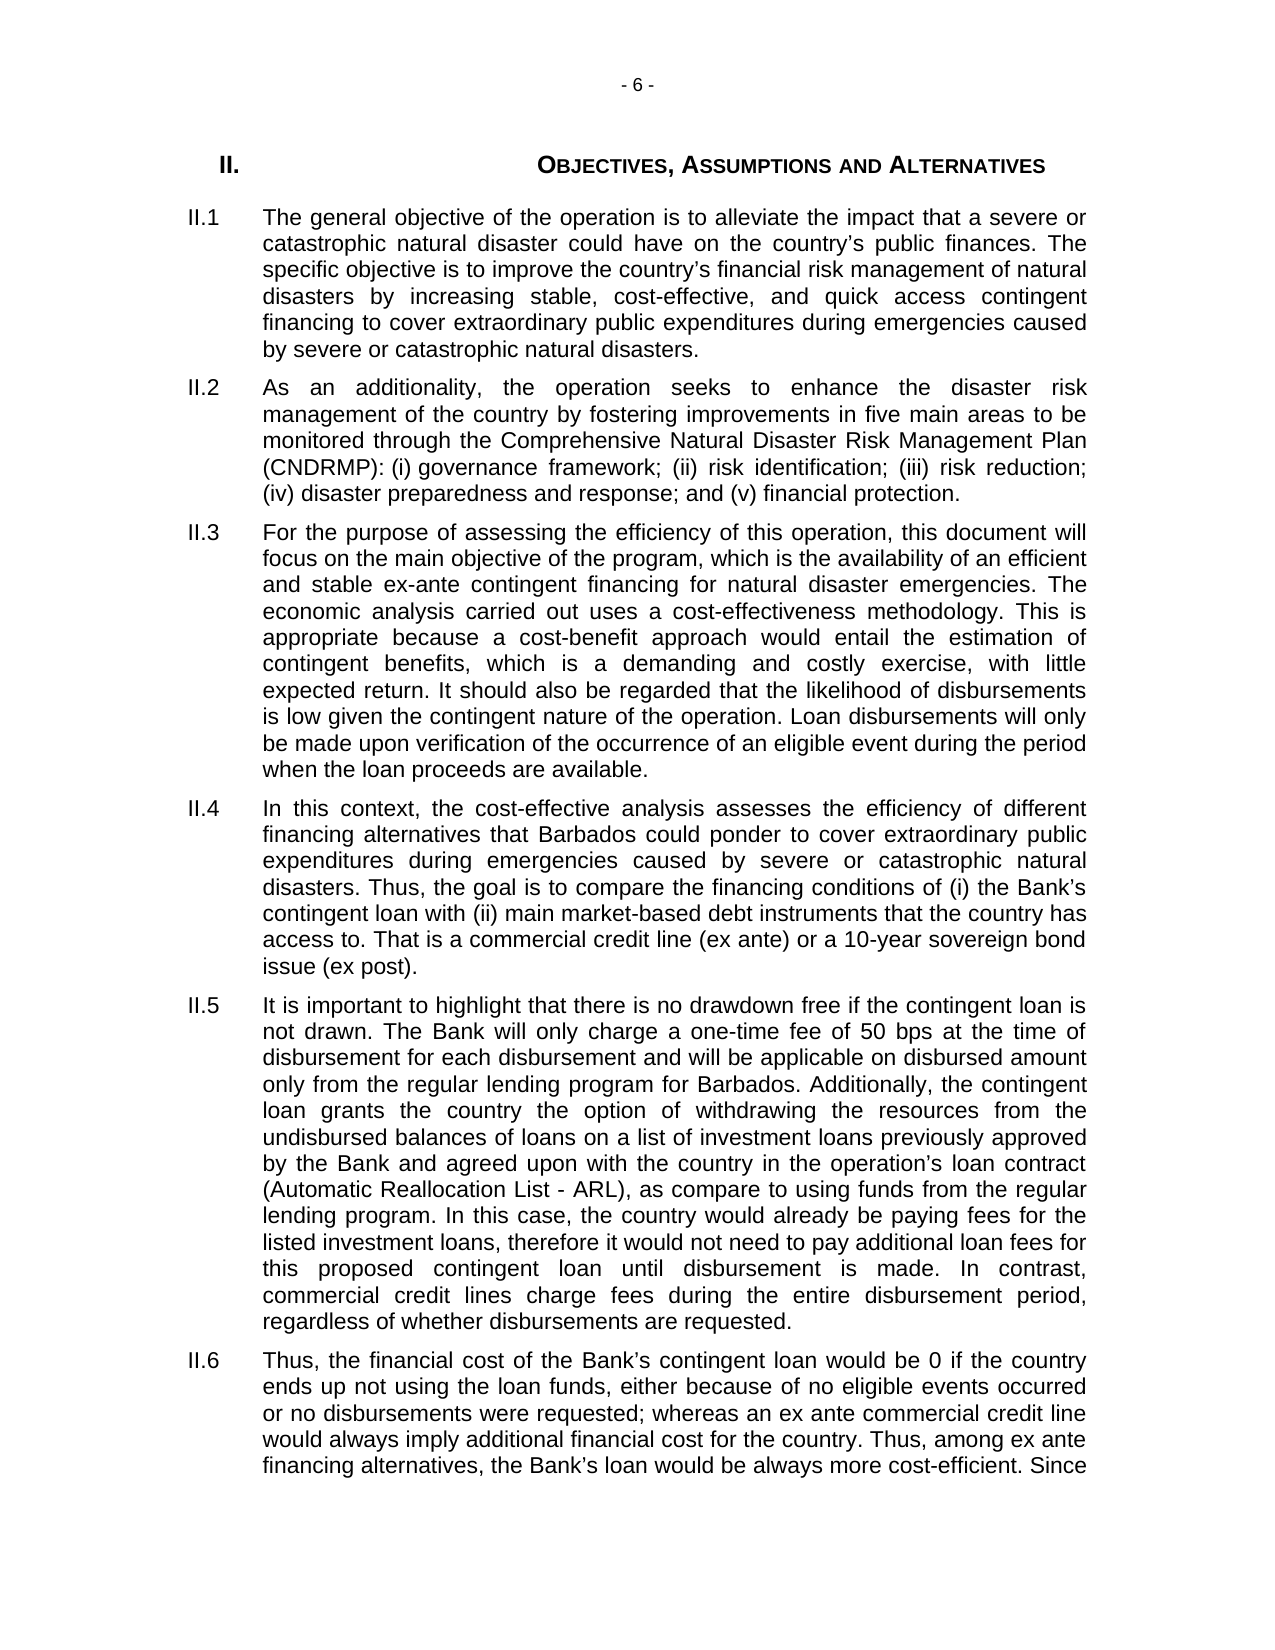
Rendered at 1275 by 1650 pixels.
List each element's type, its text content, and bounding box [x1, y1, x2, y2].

text The general objective of the operation is to alleviate the impact that a severe or catastrophic natural disaster could have on the country’s public finances. The specific objective is to improve the country’s financial risk management of natural disasters by increasing stable, cost-effective, and quick access contingent financing to cover extraordinary public expenditures during emergencies caused by severe or catastrophic natural disasters. [187, 204, 1087, 362]
text As an additionality, the operation seeks to enhance the disaster risk management of the country by fostering improvements in five main areas to be monitored through the Comprehensive Natural Disaster Risk Management Plan (CNDRMP): (i) governance framework; (ii) risk identification; (iii) risk reduction; (iv) disaster preparedness and response; and (v) financial protection. [187, 374, 1087, 506]
text Objectives, Assumptions and Alternatives [187, 150, 1087, 179]
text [187, 1347, 1087, 1478]
text It is important to highlight that there is no drawdown free if the contingent loan is not drawn. The Bank will only charge a one-time fee of 50 bps at the time of disbursement for each disbursement and will be applicable on disbursed amount only from the regular lending program for Barbados. Additionally, the contingent loan grants the country the option of withdrawing the resources from the undisbursed balances of loans on a list of investment loans previously approved by the Bank and agreed upon with the country in the operation’s loan contract (Automatic Reallocation List - ARL), as compare to using funds from the regular lending program. In this case, the country would already be paying fees for the listed investment loans, therefore it would not need to pay additional loan fees for this proposed contingent loan until disbursement is made. In contrast, commercial credit lines charge fees during the entire disbursement period, regardless of whether disbursements are requested. [187, 992, 1087, 1334]
text For the purpose of assessing the efficiency of this operation, this document will focus on the main objective of the program, which is the availability of an efficient and stable ex-ante contingent financing for natural disaster emergencies. The economic analysis carried out uses a cost-effectiveness methodology. This is appropriate because a cost-benefit approach would entail the estimation of contingent benefits, which is a demanding and costly exercise, with little expected return. It should also be regarded that the likelihood of disbursements is low given the contingent nature of the operation. Loan disbursements will only be made upon verification of the occurrence of an eligible event during the period when the loan proceeds are available. [187, 519, 1087, 782]
text In this context, the cost-effective analysis assesses the efficiency of different financing alternatives that Barbados could ponder to cover extraordinary public expenditures during emergencies caused by severe or catastrophic natural disasters. Thus, the goal is to compare the financing conditions of (i) the Bank’s contingent loan with (ii) main market-based debt instruments that the country has access to. That is a commercial credit line (ex ante) or a 10-year sovereign bond issue (ex post). [187, 795, 1087, 979]
